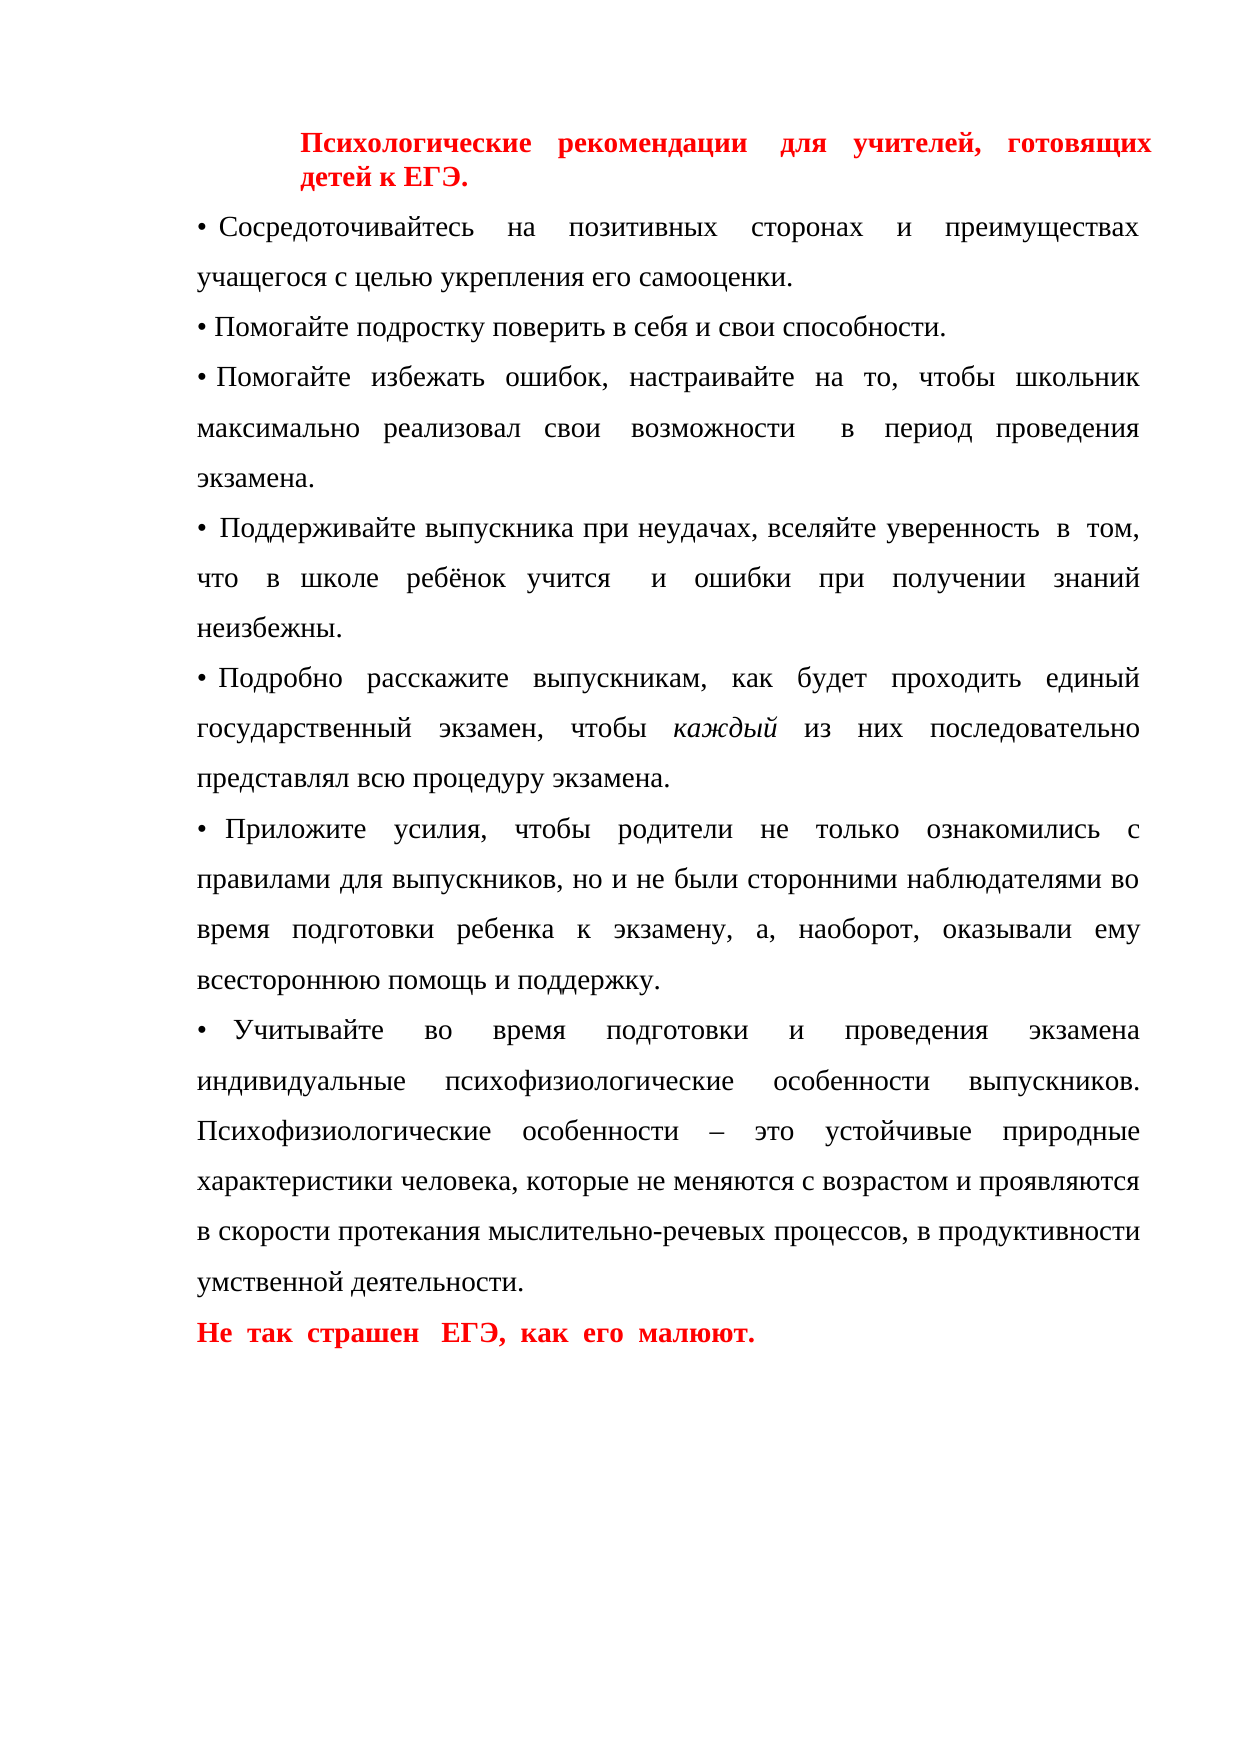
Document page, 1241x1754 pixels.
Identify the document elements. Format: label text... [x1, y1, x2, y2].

text Не так страшен ЕГЭ, как его малюют. [197, 1315, 1152, 1349]
list Поддерживайте выпускника при неудачах, вселяйте уверенность в том, что в школе ребёнок учится и ошибки при получении знаний неизбежны. [197, 511, 1140, 643]
list Приложите усилия, чтобы родители не только ознакомились с правилами для выпускников, но и не были сторонними наблюдателями во время подготовки ребенка к экзамену, а, наоборот, оказывали ему всестороннюю помощь и поддержку. [197, 811, 1141, 996]
list Помогайте подростку поверить в себя и свои способности. [197, 309, 1152, 343]
list Сосредоточивайтесь на позитивных сторонах и преимуществах учащегося с целью укрепления его самооценки. [197, 209, 1140, 292]
list Учитывайте во время подготовки и проведения экзамена индивидуальные психофизиологические особенности выпускников. Психофизиологические особенности – это устойчивые природные характеристики человека, которые не меняются с возрастом и проявляются в скорости протекания мыслительно-речевых процессов, в продуктивности умственной деятельности. [197, 1012, 1140, 1297]
text Психологические рекомендации для учителей, готовящих детей к ЕГЭ. [300, 125, 1152, 192]
list Подробно расскажите выпускникам, как будет проходить единый государственный экзамен, чтобы каждый из них последовательно представлял всю процедуру экзамена. [197, 660, 1141, 794]
list Помогайте избежать ошибок, настраивайте на то, чтобы школьник максимально реализовал свои возможности в период проведения экзамена. [197, 359, 1140, 494]
